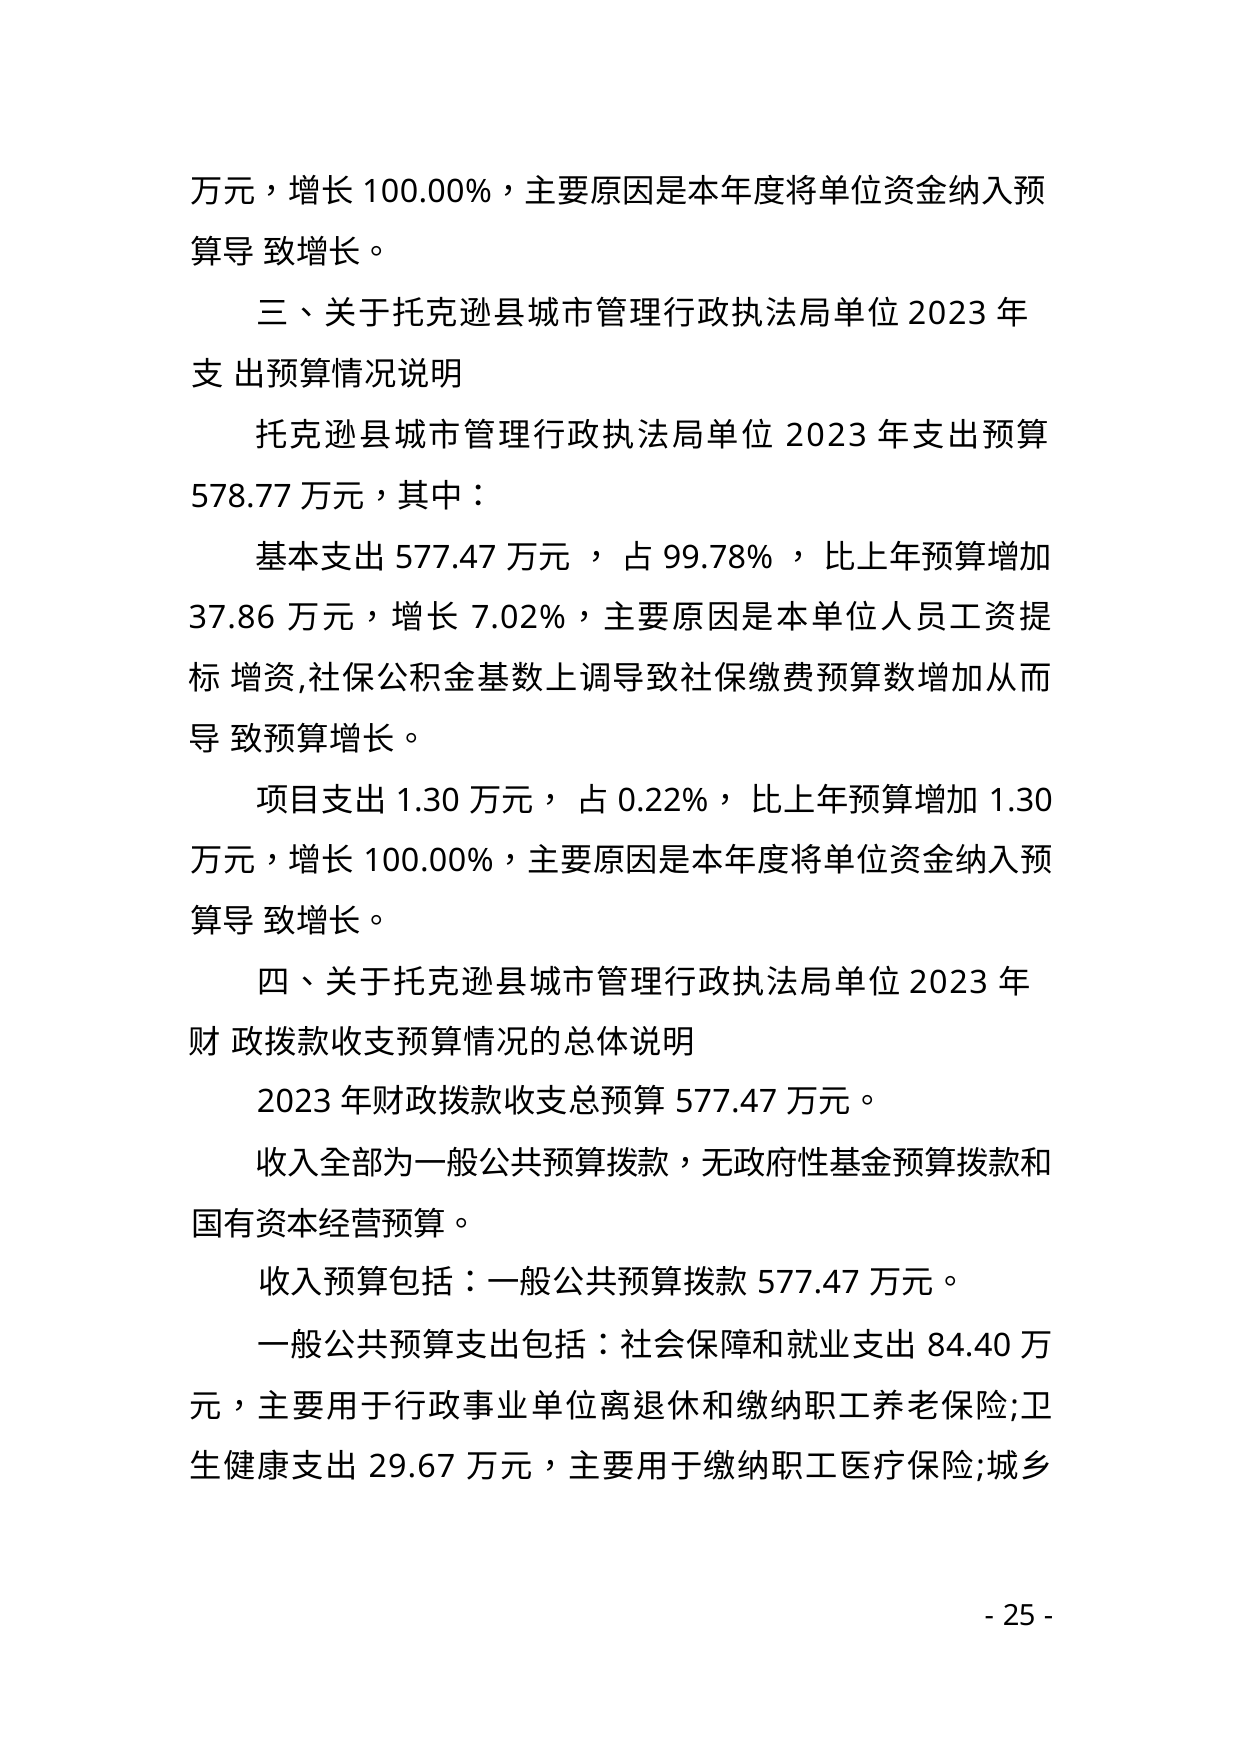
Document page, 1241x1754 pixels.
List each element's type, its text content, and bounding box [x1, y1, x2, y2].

text 三、关于托克逊县城市管理行政执法局单位2023 年支 出预算情况说明 [191, 290, 1053, 395]
text 项目支出 1.30 万元， 占 0.22%， 比上年预算增加 1.30 万元，增长 100.00%，主要原因是本年度将单位资金纳入预算导 致增长。 [190, 776, 1053, 942]
text 收入全部为一般公共预算拨款，无政府性基金预算拨款和 国有资本经营预算。 [191, 1140, 1054, 1245]
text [189, 1322, 1053, 1487]
text 收入预算包括：一般公共预算拨款 577.47 万元。 [258, 1262, 1054, 1302]
text 万元，增长 100.00%，主要原因是本年度将单位资金纳入预算导 致增长。 [190, 168, 1053, 273]
text 2023 年财政拨款收支总预算 577.47 万元。 [257, 1080, 1054, 1120]
text 四、关于托克逊县城市管理行政执法局单位2023 年财 政拨款收支预算情况的总体说明 [188, 959, 1053, 1063]
text 托克逊县城市管理行政执法局单位 2023 年支出预算 578.77 万元，其中： [190, 412, 1053, 516]
text 基本支出 577.47 万元 ， 占 99.78% ， 比上年预算增加 37.86 万元，增长 7.02%，主要原因是本单位人员工资提标 增资,社保公积金基数上调导致社保缴费预算数增加从而导 致预算增长。 [188, 534, 1053, 759]
